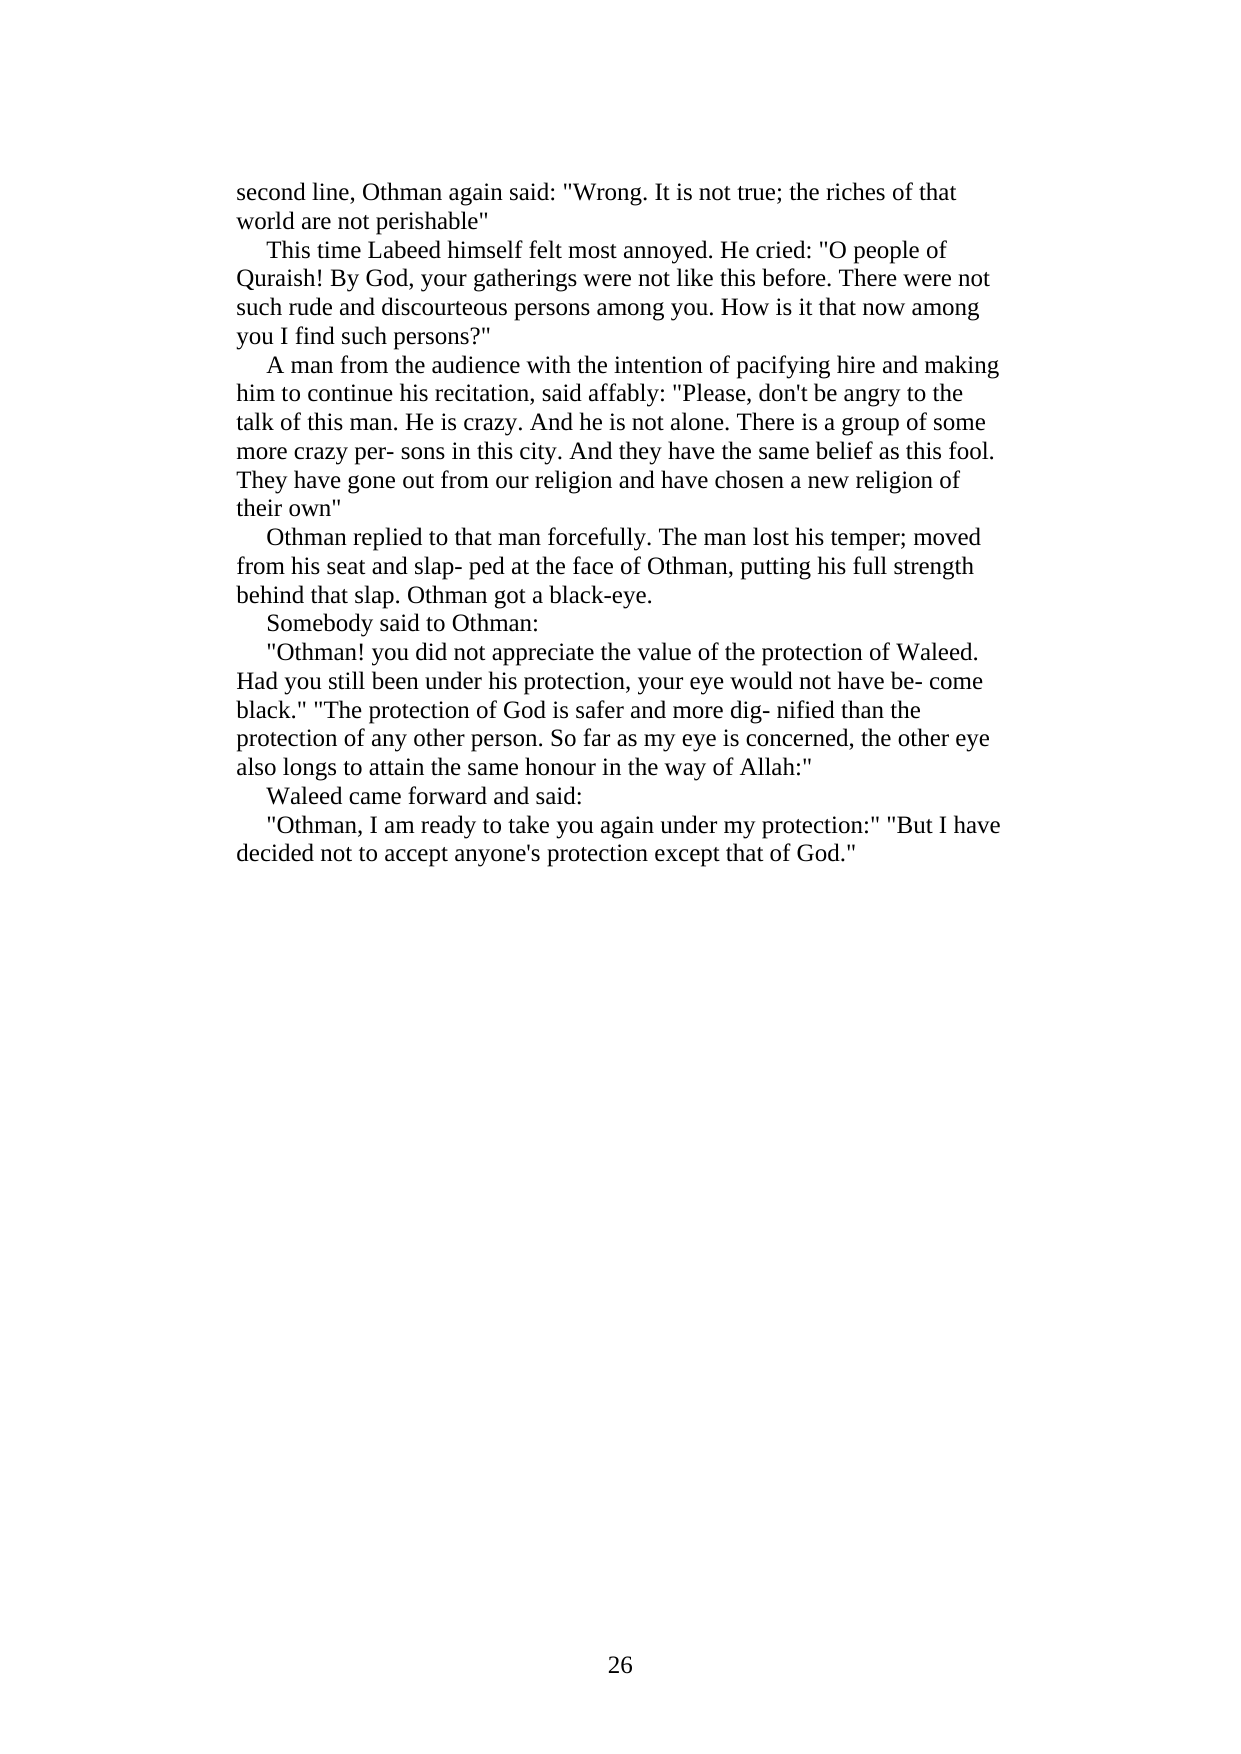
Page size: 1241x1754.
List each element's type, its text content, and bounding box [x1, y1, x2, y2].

text Othman replied to that man forcefully. The man lost his temper; moved from his seat and slap- ped at the face of Othman, putting his full strength behind that slap. Othman got a black-eye. [236, 522, 1004, 608]
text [236, 177, 1004, 235]
text Somebody said to Othman: [236, 608, 1004, 637]
text Waleed came forward and said: [236, 781, 1004, 810]
text A man from the audience with the intention of pacifying hire and making him to continue his recitation, said affably: "Please, don't be angry to the talk of this man. He is crazy. And he is not alone. There is a group of some more crazy per- sons in this city. And they have the same belief as this fool. They have gone out from our religion and have chosen a new religion of their own" [236, 350, 1004, 522]
text This time Labeed himself felt most annoyed. He cried: "O people of Quraish! By God, your gatherings were not like this before. There were not such rude and discourteous persons among you. How is it that now among you I find such persons?" [236, 235, 1004, 350]
text "Othman, I am ready to take you again under my protection:" "But I have decided not to accept anyone's protection except that of God." [236, 810, 1004, 867]
text "Othman! you did not appreciate the value of the protection of Waleed. Had you still been under his protection, your eye would not have be- come black." "The protection of God is safer and more dig- nified than the protection of any other person. So far as my eye is concerned, the other eye also longs to attain the same honour in the way of Allah:" [236, 637, 1004, 781]
